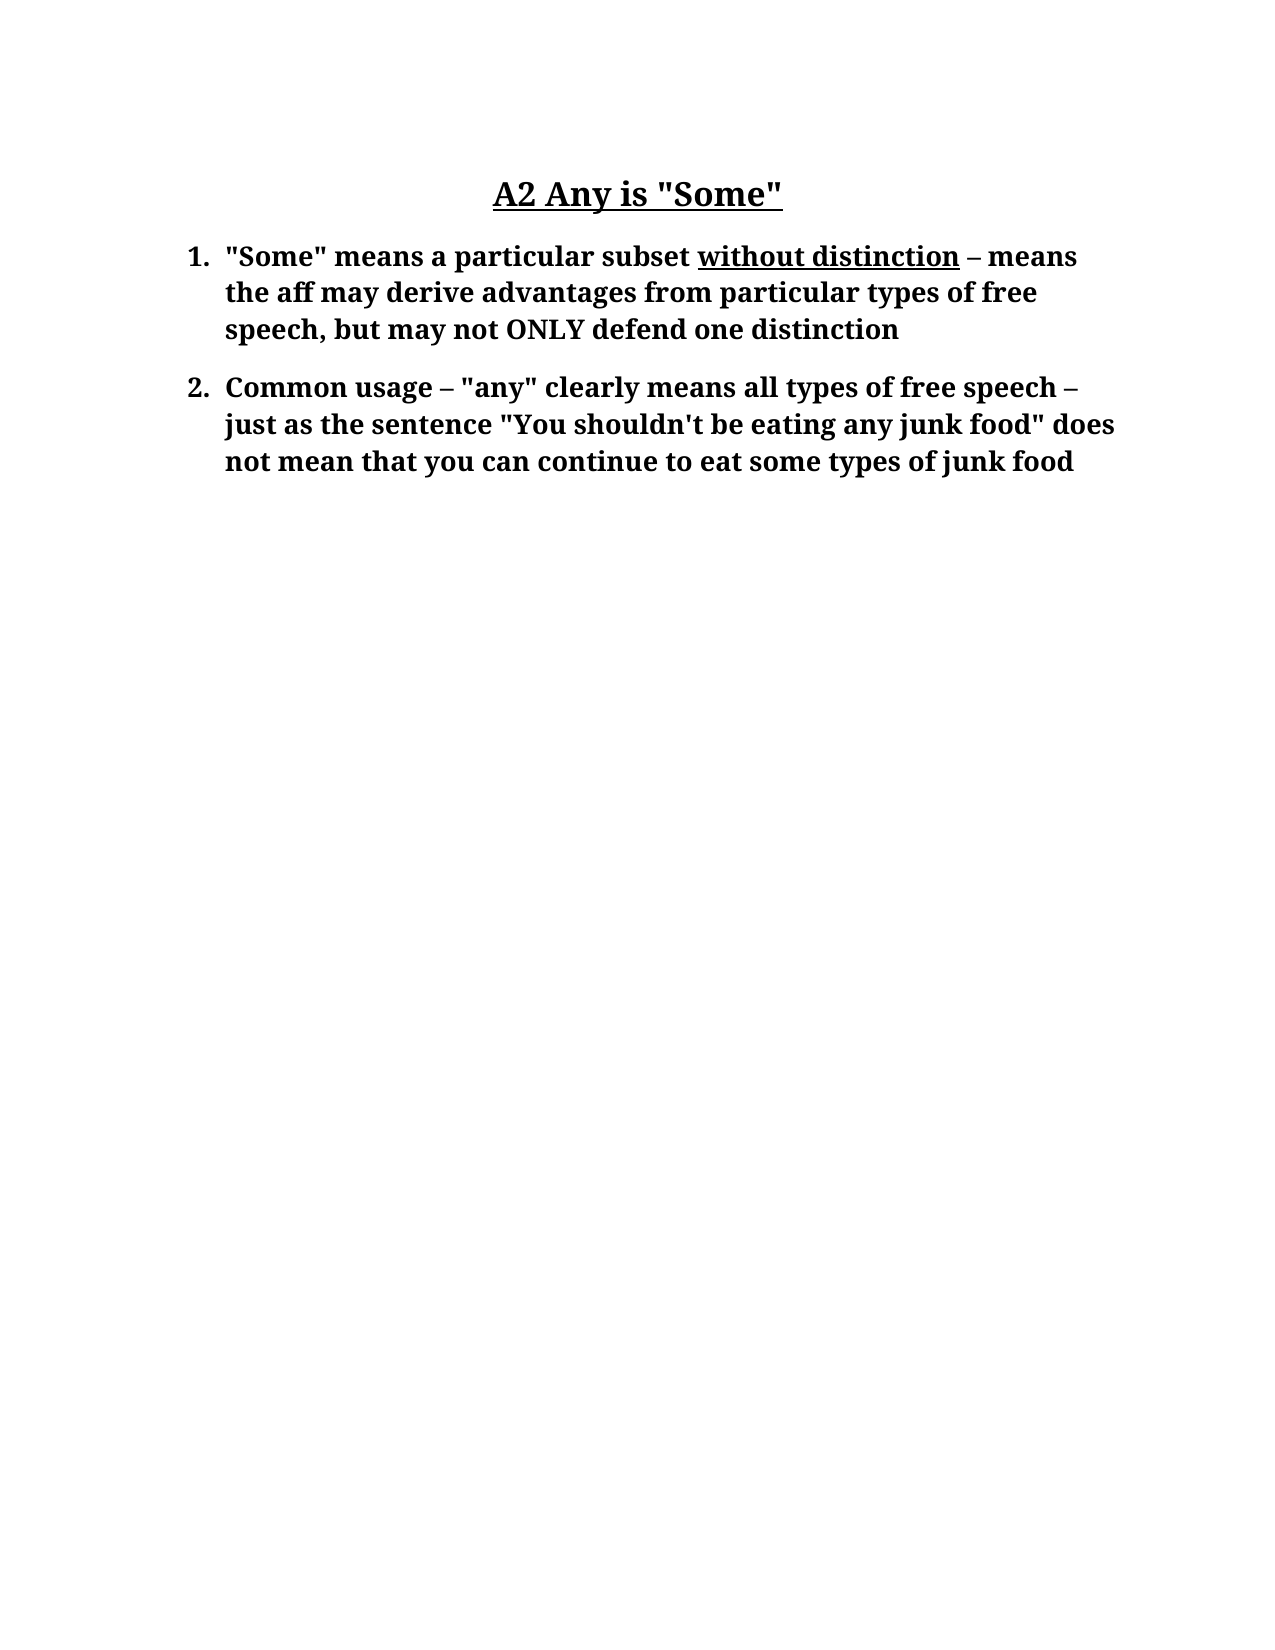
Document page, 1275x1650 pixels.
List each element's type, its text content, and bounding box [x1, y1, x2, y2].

subtitle "Some" means a particular subset without distinction – means the aff may derive advantages from particular types of free speech, but may not ONLY defend one distinction [187, 237, 1125, 348]
subtitle A2 Any is "Some" [150, 171, 1125, 216]
subtitle Common usage – "any" clearly means all types of free speech – just as the sentence "You shouldn't be eating any junk food" does not mean that you can continue to eat some types of junk food [187, 368, 1125, 479]
